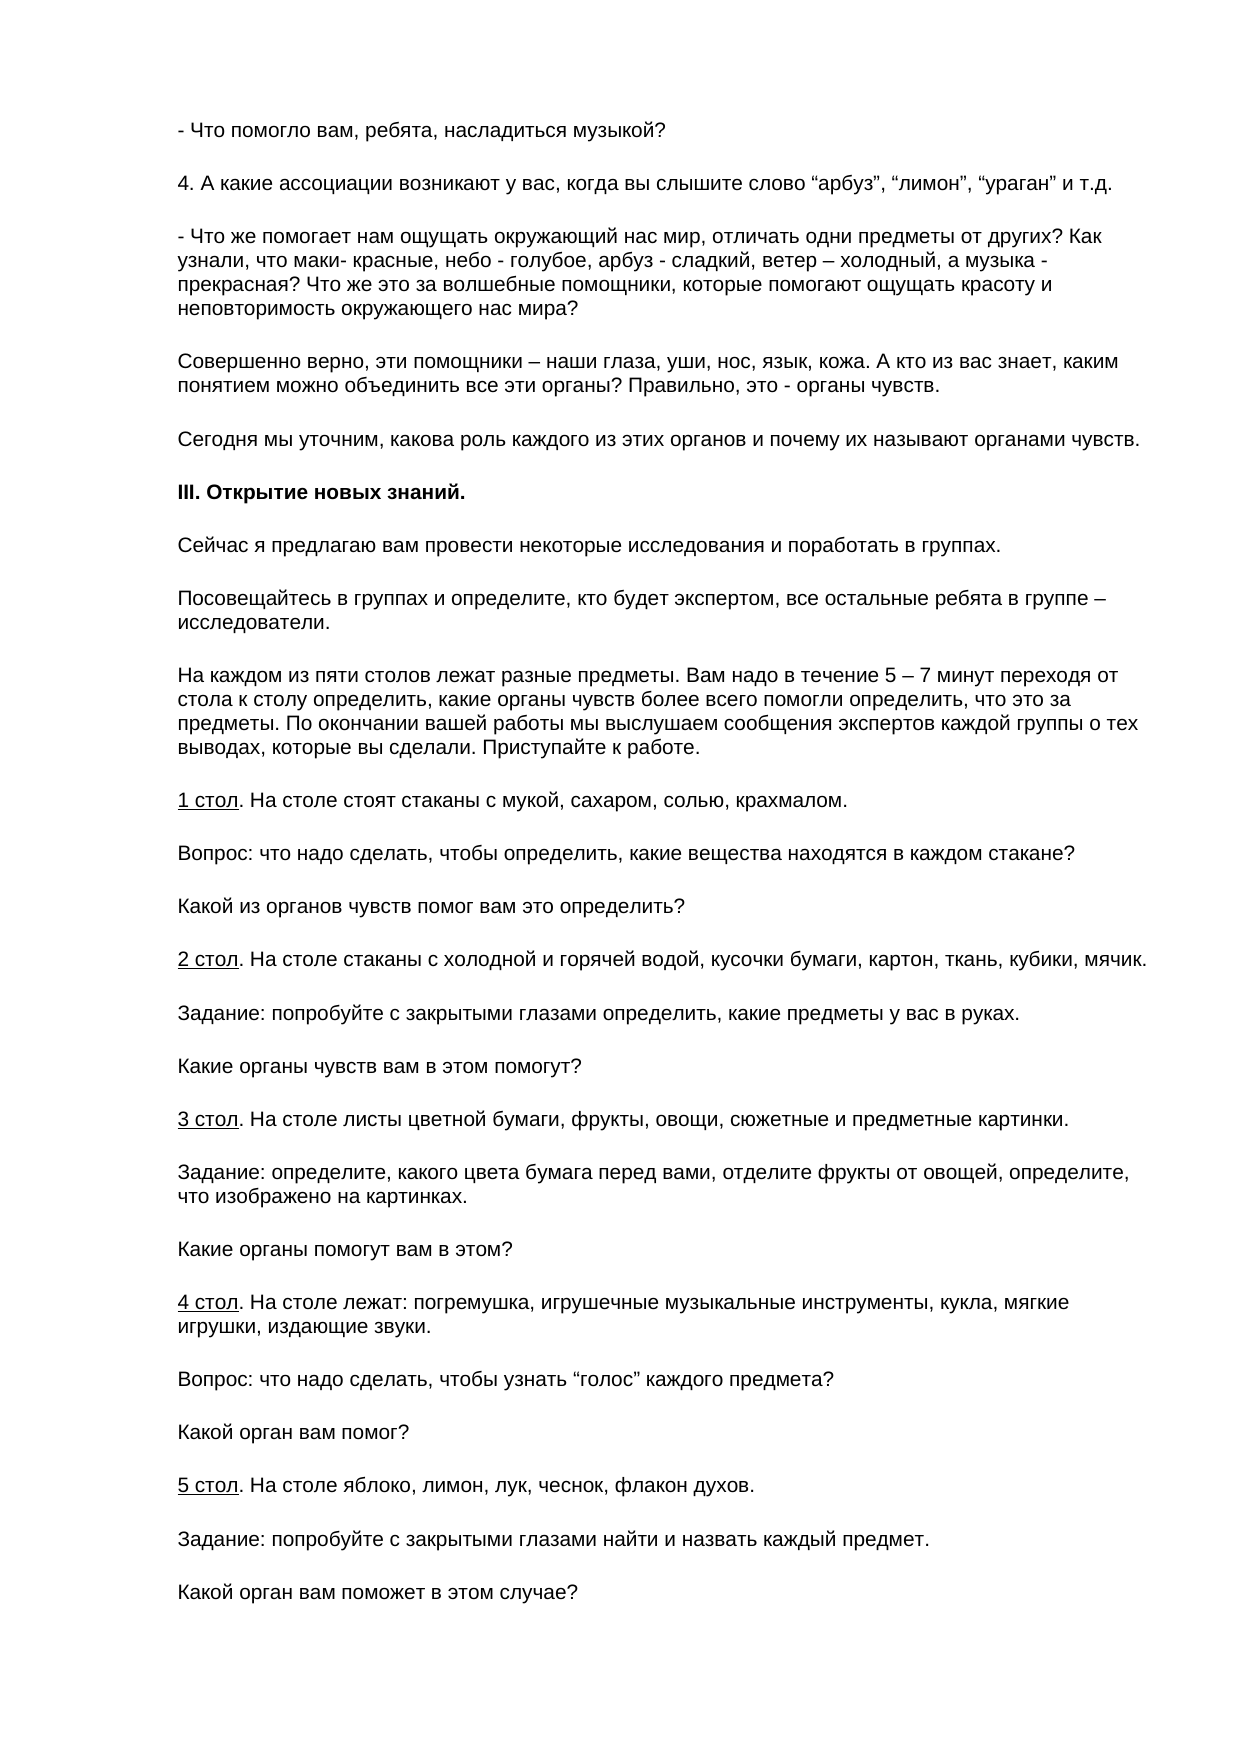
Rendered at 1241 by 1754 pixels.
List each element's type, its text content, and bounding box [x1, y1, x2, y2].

text 4 стол. На столе лежат: погремушка, игрушечные музыкальные инструменты, кукла, мягкие игрушки, издающие звуки. [177, 1290, 1152, 1338]
text Сейчас я предлагаю вам провести некоторые исследования и поработать в группах. [177, 533, 1152, 557]
text Вопрос: что надо сделать, чтобы определить, какие вещества находятся в каждом стакане? [177, 841, 1152, 865]
text Какой орган вам поможет в этом случае? [177, 1579, 1152, 1603]
text Задание: попробуйте с закрытыми глазами найти и назвать каждый предмет. [177, 1526, 1152, 1550]
text 5 стол. На столе яблоко, лимон, лук, чеснок, флакон духов. [177, 1473, 1152, 1497]
text Какие органы помогут вам в этом? [177, 1237, 1152, 1261]
text Какой орган вам помог? [177, 1420, 1152, 1444]
text Сегодня мы уточним, какова роль каждого из этих органов и почему их называют органами чувств. [177, 426, 1152, 450]
text 3 стол. На столе листы цветной бумаги, фрукты, овощи, сюжетные и предметные картинки. [177, 1107, 1152, 1131]
text Какой из органов чувств помог вам это определить? [177, 894, 1152, 918]
text - Что же помогает нам ощущать окружающий нас мир, отличать одни предметы от других? Как узнали, что маки- красные, небо - голубое, арбуз - сладкий, ветер – холодный, а музыка - прекрасная? Что же это за волшебные помощники, которые помогают ощущать красоту и неповторимость окружающего нас мира? [177, 224, 1152, 320]
text Совершенно верно, эти помощники – наши глаза, уши, нос, язык, кожа. А кто из вас знает, каким понятием можно объединить все эти органы? Правильно, это - органы чувств. [177, 349, 1152, 397]
text III. Открытие новых знаний. [177, 479, 1152, 503]
text Какие органы чувств вам в этом помогут? [177, 1053, 1152, 1077]
text 2 стол. На столе стаканы с холодной и горячей водой, кусочки бумаги, картон, ткань, кубики, мячик. [177, 947, 1152, 971]
text Задание: попробуйте с закрытыми глазами определить, какие предметы у вас в руках. [177, 1000, 1152, 1024]
text 4. А какие ассоциации возникают у вас, когда вы слышите слово “арбуз”, “лимон”, “ураган” и т.д. [177, 171, 1152, 195]
text На каждом из пяти столов лежат разные предметы. Вам надо в течение 5 – 7 минут переходя от стола к столу определить, какие органы чувств более всего помогли определить, что это за предметы. По окончании вашей работы мы выслушаем сообщения экспертов каждой группы о тех выводах, которые вы сделали. Приступайте к работе. [177, 663, 1152, 759]
text 1 стол. На столе стоят стаканы с мукой, сахаром, солью, крахмалом. [177, 788, 1152, 812]
text Посовещайтесь в группах и определите, кто будет экспертом, все остальные ребята в группе – исследователи. [177, 586, 1152, 634]
text Задание: определите, какого цвета бумага перед вами, отделите фрукты от овощей, определите, что изображено на картинках. [177, 1160, 1152, 1208]
text Вопрос: что надо сделать, чтобы узнать “голос” каждого предмета? [177, 1367, 1152, 1391]
text - Что помогло вам, ребята, насладиться музыкой? [177, 118, 1152, 142]
